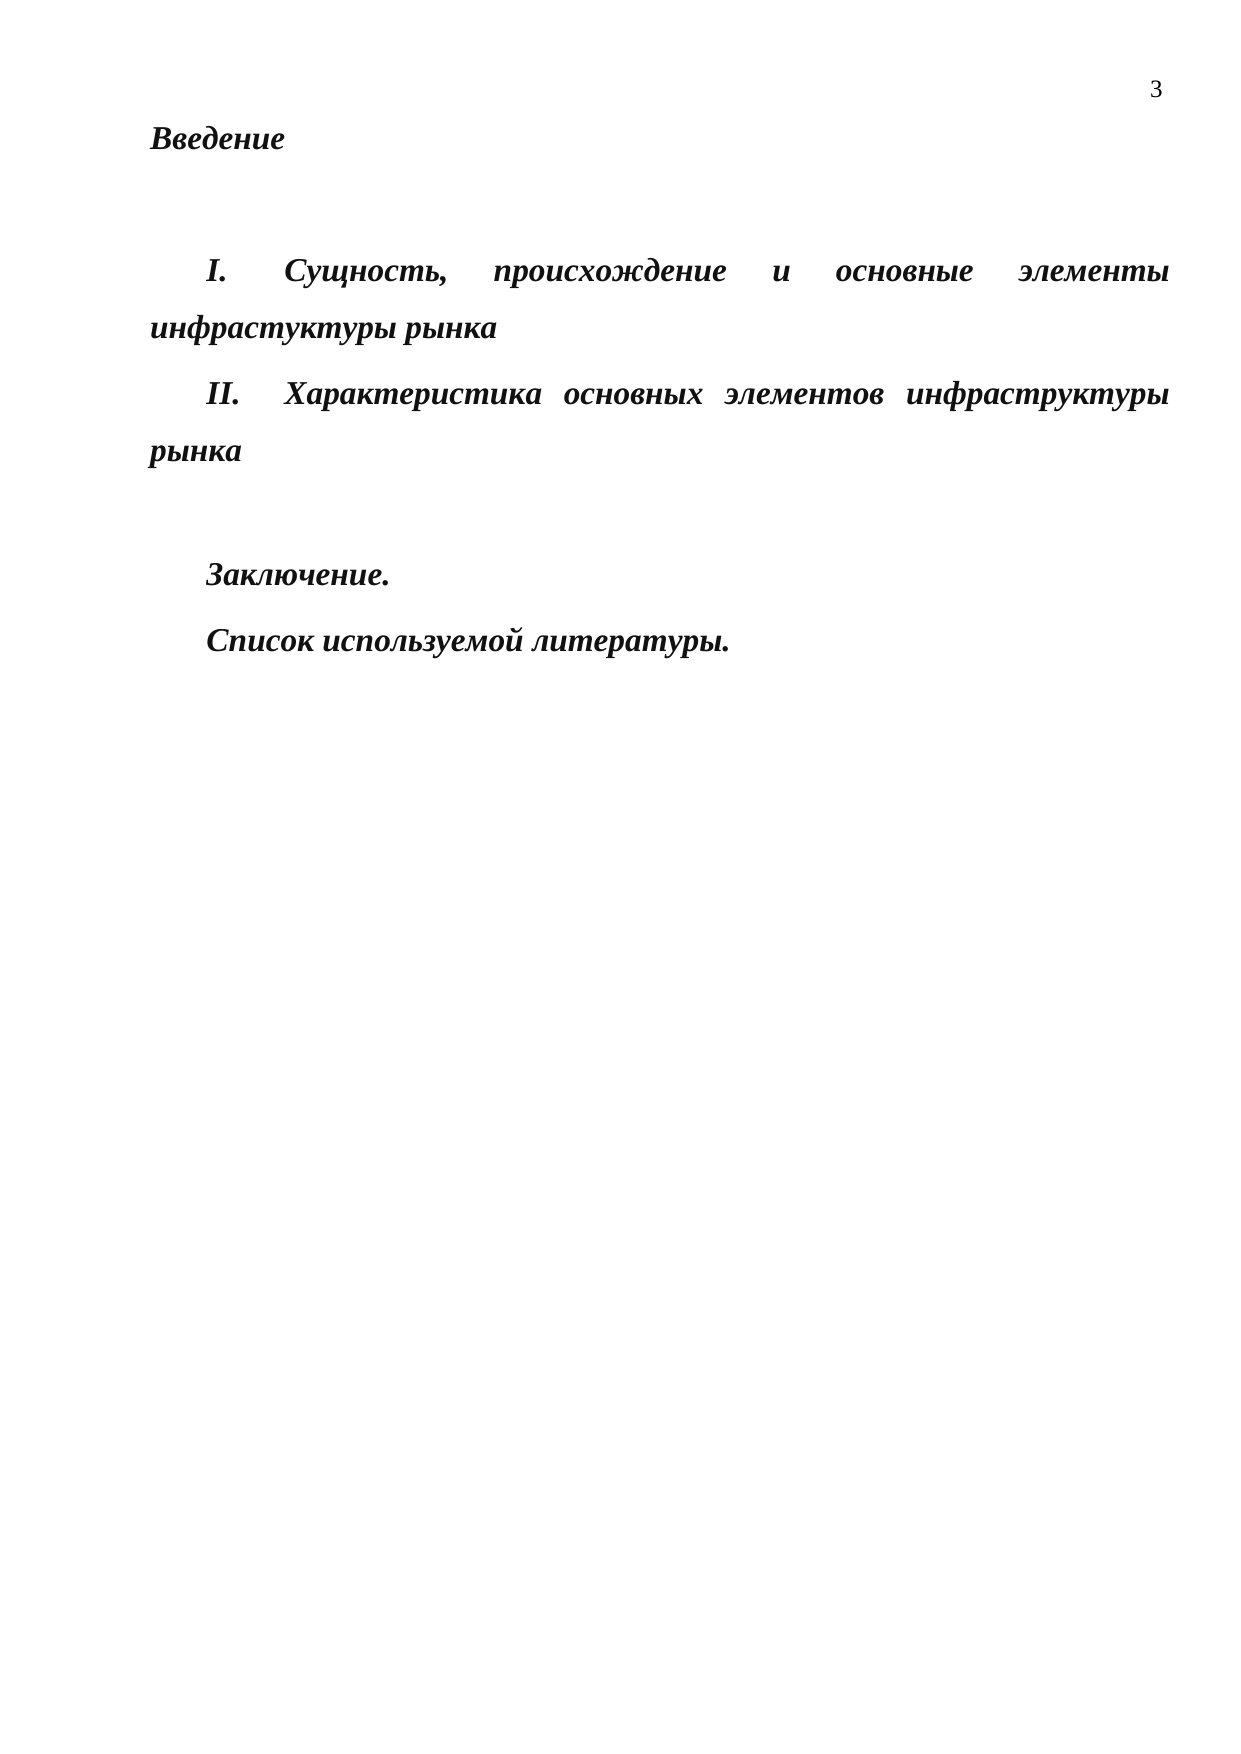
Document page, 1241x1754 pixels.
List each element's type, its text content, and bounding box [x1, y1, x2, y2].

text Введение [150, 118, 1170, 156]
list Характеристика основных элементов инфраструктуры рынка [150, 373, 1170, 469]
list Сущность, происхождение и основные элементы инфрастуктуры рынка [150, 250, 1170, 346]
text Заключение. [150, 554, 1170, 592]
text Список используемой литературы. [150, 620, 1170, 658]
